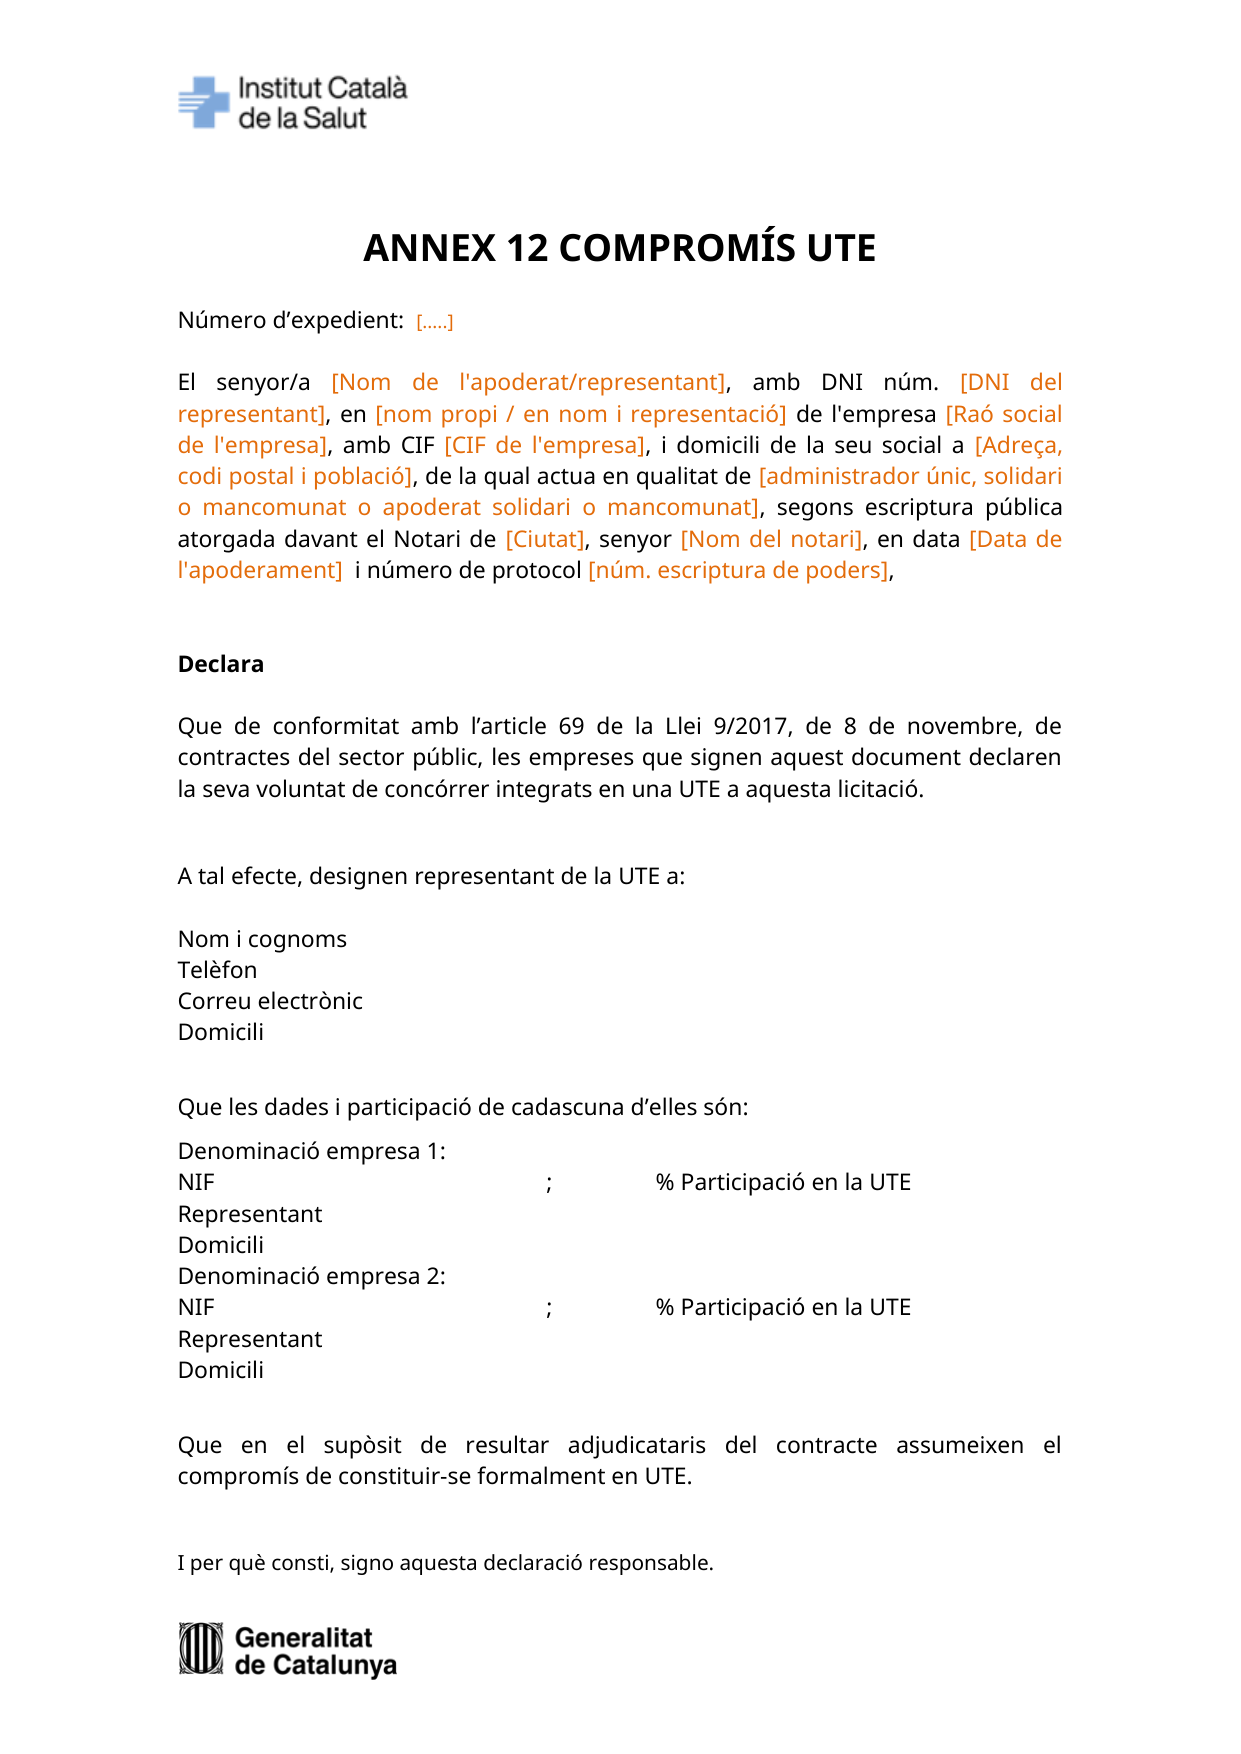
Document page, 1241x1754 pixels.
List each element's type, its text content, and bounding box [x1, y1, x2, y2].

text ANNEX 12 COMPROMÍS UTE [177, 222, 1063, 273]
text El senyor/a [Nom de l'apoderat/representant], amb DNI núm. [DNI del representant], en [nom propi / en nom i representació] de l'empresa [Raó social de l'empresa], amb CIF [CIF de l'empresa], i domicili de la seu social a [Adreça, codi postal i població], de la qual actua en qualitat de [administrador únic, solidari o mancomunat o apoderat solidari o mancomunat], segons escriptura pública atorgada davant el Notari de [Ciutat], senyor [Nom del notari], en data [Data de l'apoderament] i número de protocol [núm. escriptura de poders], [177, 366, 1063, 585]
text Número d’expedient: [.....] [177, 304, 1063, 335]
text NIF ; % Participació en la UTE [177, 1291, 1063, 1323]
text Que en el supòsit de resultar adjudicataris del contracte assumeixen el compromís de constituir-se formalment en UTE. [177, 1429, 1063, 1491]
text NIF ; % Participació en la UTE [177, 1166, 1063, 1198]
text Correu electrònic [177, 985, 1063, 1016]
text Que les dades i participació de cadascuna d’elles són: [177, 1091, 1063, 1123]
picture [177, 73, 410, 134]
text Denominació empresa 1: [177, 1135, 1063, 1166]
picture [177, 1620, 399, 1681]
text Nom i cognoms [177, 923, 1063, 954]
text Representant [177, 1198, 1063, 1229]
text Que de conformitat amb l’article 69 de la Llei 9/2017, de 8 de novembre, de contractes del sector públic, les empreses que signen aquest document declaren la seva voluntat de concórrer integrats en una UTE a aquesta licitació. [177, 710, 1063, 804]
text Domicili [177, 1016, 1063, 1048]
text Denominació empresa 2: [177, 1260, 1063, 1291]
text Telèfon [177, 954, 1063, 985]
text Domicili [177, 1229, 1063, 1260]
text Domicili [177, 1354, 1063, 1385]
text Declara [177, 648, 1063, 679]
text Representant [177, 1323, 1063, 1354]
text I per què consti, signo aquesta declaració responsable. [177, 1548, 1063, 1576]
text A tal efecte, designen representant de la UTE a: [177, 860, 1063, 891]
